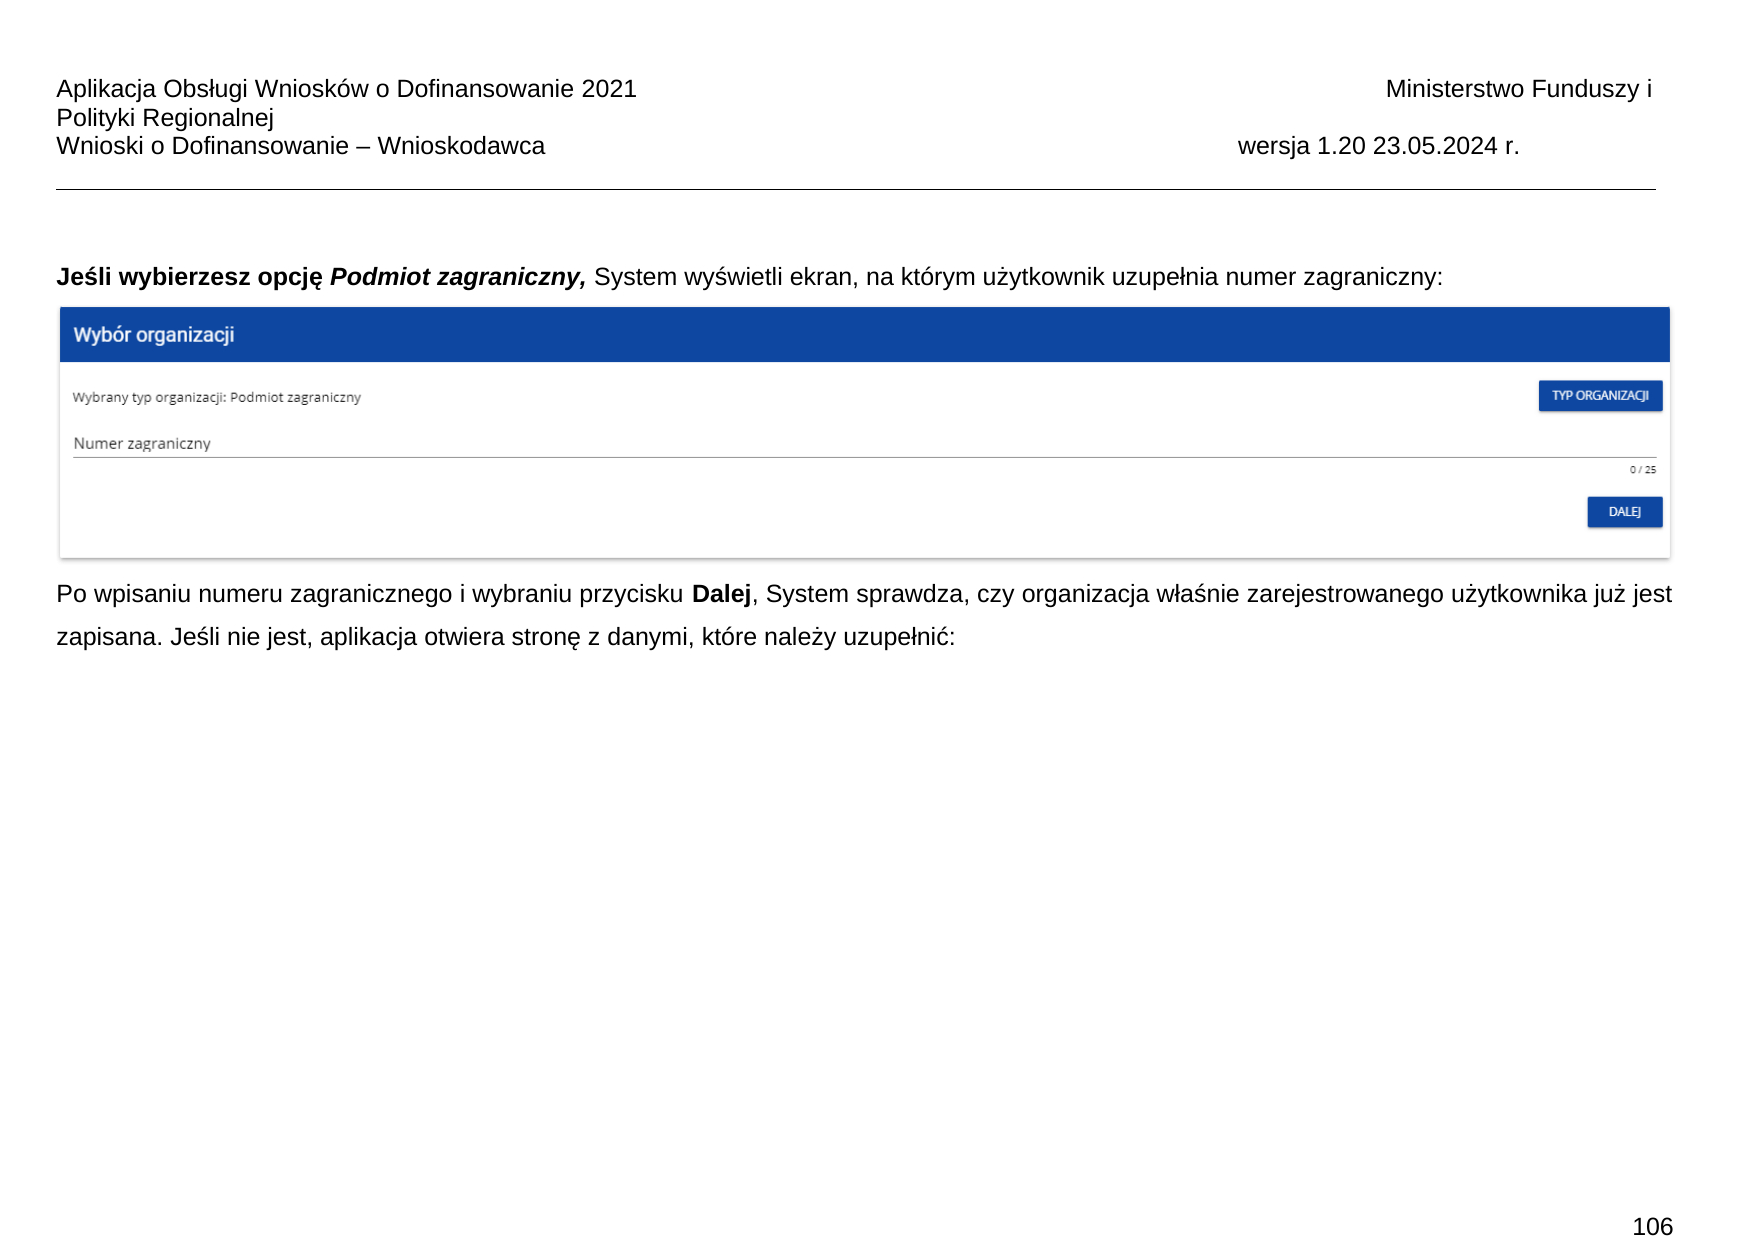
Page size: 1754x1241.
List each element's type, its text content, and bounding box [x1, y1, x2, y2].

text Jeśli wybierzesz opcję Podmiot zagraniczny, System wyświetli ekran, na którym użytkownik uzupełnia numer zagraniczny: [56, 262, 1674, 291]
picture [56, 305, 1675, 565]
text Po wpisaniu numeru zagranicznego i wybraniu przycisku Dalej, System sprawdza, czy organizacja właśnie zarejestrowanego użytkownika już jest zapisana. Jeśli nie jest, aplikacja otwiera stronę z danymi, które należy uzupełnić: [56, 579, 1674, 651]
